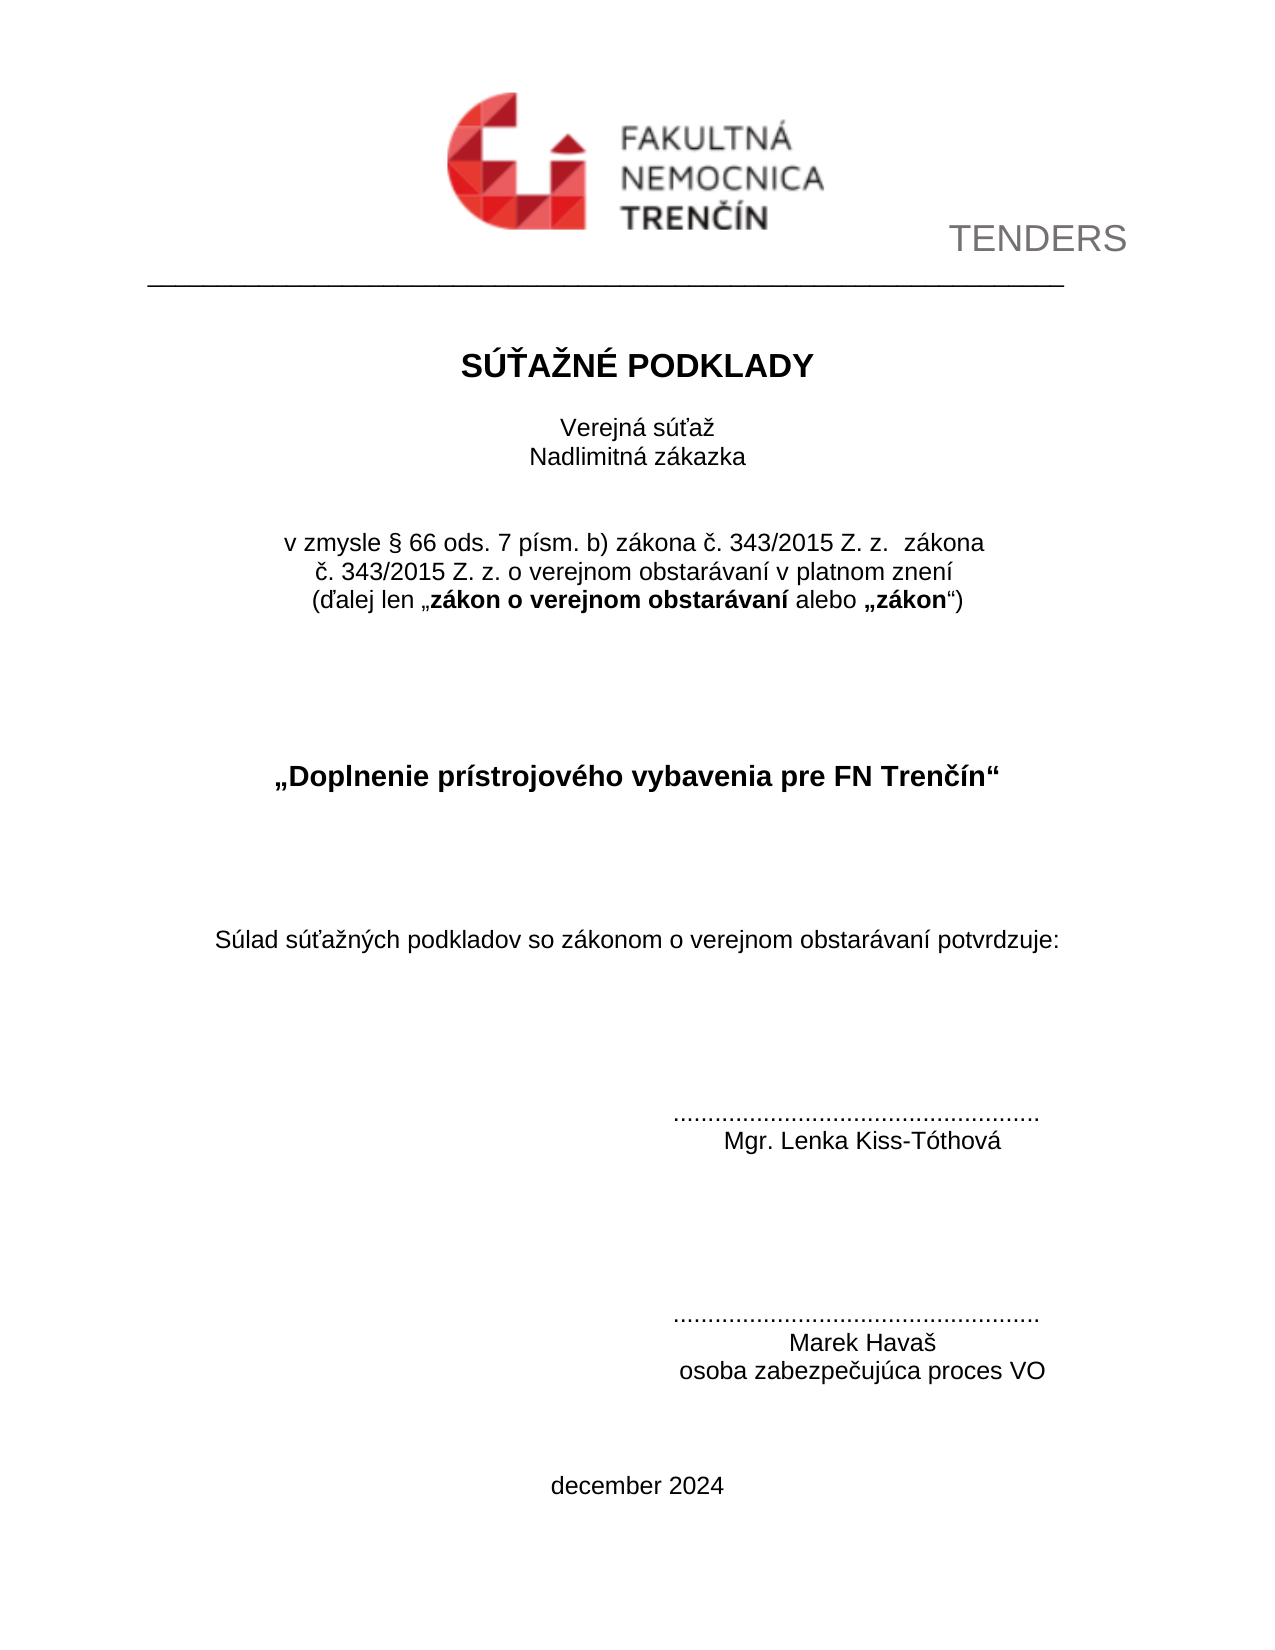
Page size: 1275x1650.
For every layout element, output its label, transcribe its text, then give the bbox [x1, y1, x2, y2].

text ..................................................... [598, 1098, 1127, 1126]
text Mgr. Lenka Kiss-Tóthová [523, 1126, 1127, 1155]
text december 2024 [148, 1471, 1127, 1500]
text Nadlimitná zákazka [148, 442, 1127, 470]
picture [443, 75, 832, 252]
text Verejná súťaž [148, 413, 1127, 442]
text osoba zabezpečujúca proces VO [373, 1356, 1127, 1385]
text „Doplnenie prístrojového vybavenia pre FN Trenčín“ [148, 759, 1127, 793]
text ..................................................... [598, 1299, 1127, 1328]
text Marek Havaš [148, 1328, 1127, 1356]
text Súlad súťažných podkladov so zákonom o verejnom obstarávaní potvrdzuje: [148, 925, 1127, 954]
text SÚŤAŽNÉ PODKLADY [148, 346, 1127, 384]
text v zmysle § 66 ods. 7 písm. b) zákona č. 343/2015 Z. z. zákona č. 343/2015 Z. z. o verejnom obstarávaní v platnom znení (ďalej len „zákon o verejnom obstarávaní alebo „zákon“) [148, 528, 1127, 614]
